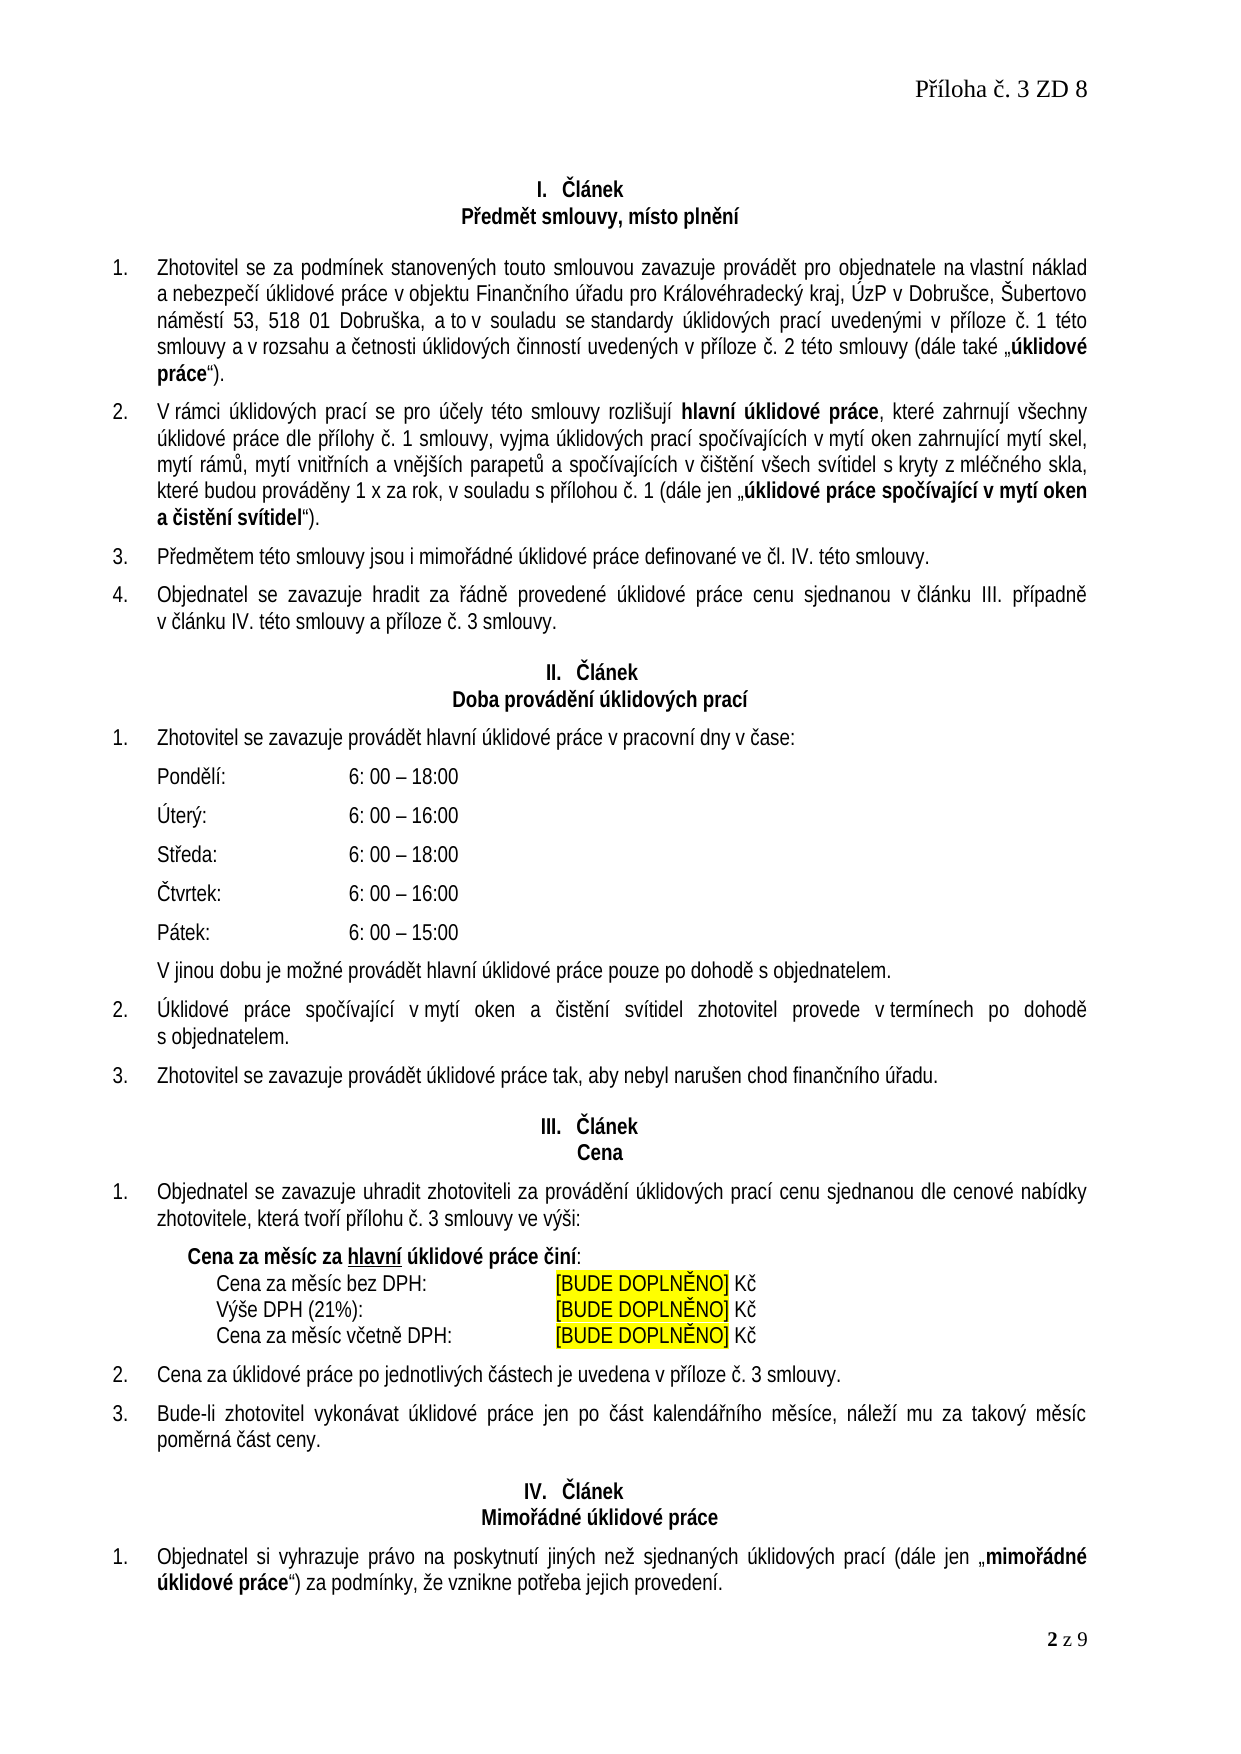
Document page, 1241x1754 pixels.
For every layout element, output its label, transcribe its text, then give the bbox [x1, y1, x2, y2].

list Objednatel se zavazuje hradit za řádně provedené úklidové práce cenu sjednanou v článku III. případně v článku IV. této smlouvy a příloze č. 3 smlouvy. [112, 581, 1087, 634]
text Pondělí: 6: 00 – 18:00 [112, 763, 1087, 789]
list Úklidové práce spočívající v mytí oken a čistění svítidel zhotovitel provede v termínech po dohodě s objednatelem. [112, 996, 1087, 1049]
text Mimořádné úklidové práce [112, 1504, 1087, 1531]
list Objednatel se zavazuje uhradit zhotoviteli za provádění úklidových prací cenu sjednanou dle cenové nabídky zhotovitele, která tvoří přílohu č. 3 smlouvy ve výši: [112, 1178, 1087, 1231]
text V jinou dobu je možné provádět hlavní úklidové práce pouze po dohodě s objednatelem. [112, 957, 1087, 984]
text Výše DPH (21%): [BUDE DOPLNĚNO] Kč [187, 1296, 556, 1322]
list Článek [112, 659, 1087, 686]
text Cena [112, 1139, 1087, 1166]
text Čtvrtek: 6: 00 – 16:00 [112, 880, 1087, 906]
list Článek [112, 1113, 1087, 1139]
list Bude-li zhotovitel vykonávat úklidové práce jen po část kalendářního měsíce, náleží mu za takový měsíc poměrná část ceny. [112, 1400, 1087, 1453]
text Doba provádění úklidových prací [112, 686, 1087, 712]
text Cena za měsíc bez DPH: [BUDE DOPLNĚNO] Kč [187, 1270, 556, 1296]
list Objednatel si vyhrazuje právo na poskytnutí jiných než sjednaných úklidových prací (dále jen „mimořádné úklidové práce“) za podmínky, že vznikne potřeba jejich provedení. [112, 1543, 1087, 1596]
list V rámci úklidových prací se pro účely této smlouvy rozlišují hlavní úklidové práce, které zahrnují všechny úklidové práce dle přílohy č. 1 smlouvy, vyjma úklidových prací spočívajících v mytí oken zahrnující mytí skel, mytí rámů, mytí vnitřních a vnějších parapetů a spočívajících v čištění všech svítidel s kryty z mléčného skla, které budou prováděny 1 x za rok, v souladu s přílohou č. 1 (dále jen „úklidové práce spočívající v mytí oken a čistění svítidel“). [112, 398, 1087, 530]
text Pátek: 6: 00 – 15:00 [112, 919, 1087, 945]
list Článek [112, 1478, 1058, 1504]
list Zhotovitel se zavazuje provádět úklidové práce tak, aby nebyl narušen chod finančního úřadu. [112, 1062, 1087, 1088]
text Středa: 6: 00 – 18:00 [112, 841, 1087, 867]
text Cena za měsíc bez DPH: [BUDE DOPLNĚNO] Kč [729, 1270, 1087, 1296]
list Předmětem této smlouvy jsou i mimořádné úklidové práce definované ve čl. IV. této smlouvy. [112, 543, 1087, 569]
text Výše DPH (21%): [BUDE DOPLNĚNO] Kč [729, 1296, 1087, 1322]
text Cena za měsíc včetně DPH: [BUDE DOPLNĚNO] Kč [187, 1322, 1087, 1349]
list Zhotovitel se za podmínek stanovených touto smlouvou zavazuje provádět pro objednatele na vlastní náklad a nebezpečí úklidové práce v objektu Finančního úřadu pro Královéhradecký kraj, ÚzP v Dobrušce, Šubertovo náměstí 53, 518 01 Dobruška, a to v souladu se standardy úklidových prací uvedenými v příloze č. 1 této smlouvy a v rozsahu a četnosti úklidových činností uvedených v příloze č. 2 této smlouvy (dále také „úklidové práce“). [112, 254, 1087, 386]
list Zhotovitel se zavazuje provádět hlavní úklidové práce v pracovní dny v čase: [112, 724, 1087, 751]
text Cena za měsíc za hlavní úklidové práce činí: [187, 1243, 1087, 1270]
list Článek [112, 176, 1058, 203]
text Předmět smlouvy, místo plnění [112, 203, 1087, 229]
list Cena za úklidové práce po jednotlivých částech je uvedena v příloze č. 3 smlouvy. [112, 1361, 1087, 1388]
text Úterý: 6: 00 – 16:00 [112, 802, 1087, 828]
